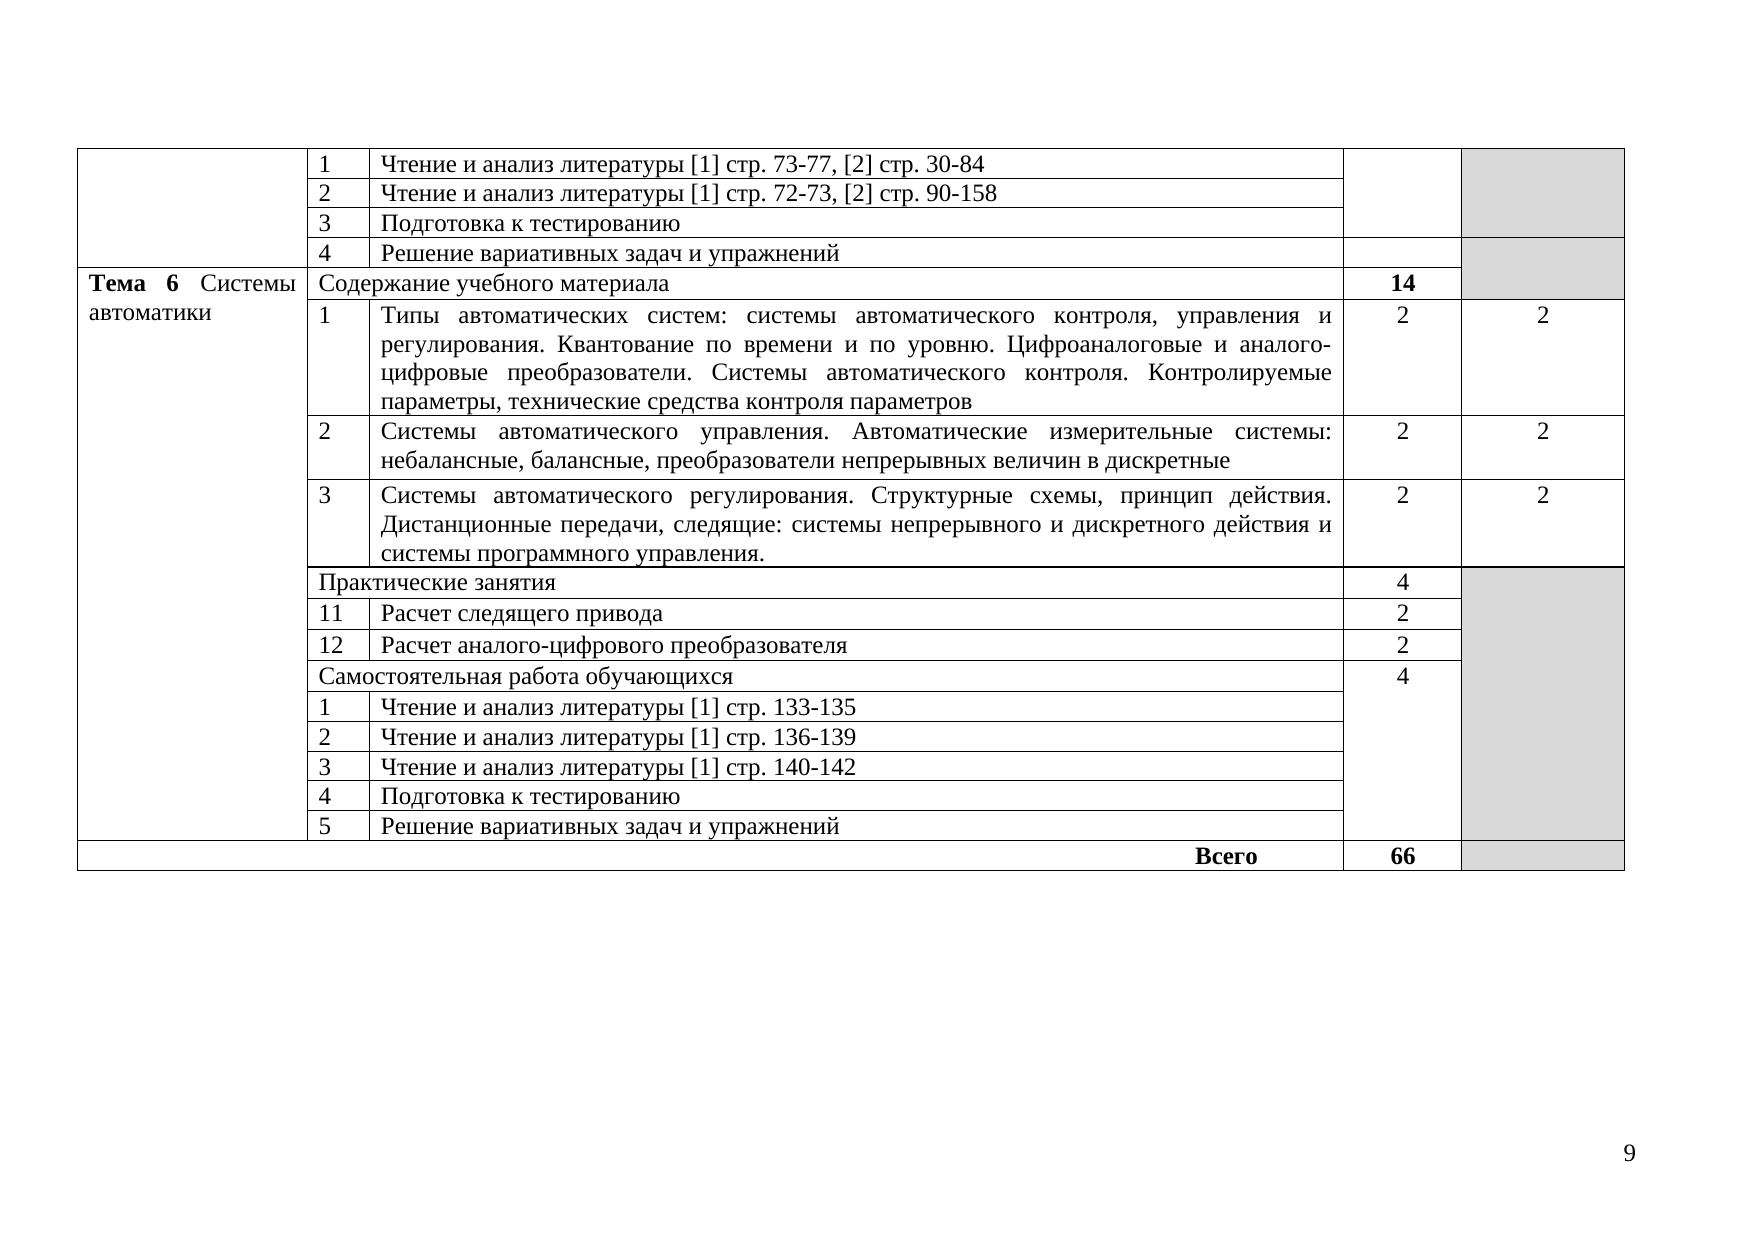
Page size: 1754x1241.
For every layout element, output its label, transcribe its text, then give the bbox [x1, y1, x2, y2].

table_cell 2 [1462, 480, 1624, 566]
table_cell Решение вариативных задач и упражнений [370, 238, 1343, 267]
table_cell [1462, 238, 1624, 299]
table_cell Чтение и анализ литературы [1] стр. 133-135 [370, 692, 1343, 721]
table_cell Решение вариативных задач и упражнений [370, 811, 1343, 840]
table_cell Подготовка к тестированию [370, 781, 1343, 810]
table_cell Подготовка к тестированию [370, 208, 1343, 237]
table_cell 2 [308, 722, 369, 751]
table_cell Системы автоматического управления. Автоматические измерительные системы: небалансные, балансные, преобразователи непрерывных величин в дискретные [370, 416, 1343, 479]
table_cell 5 [308, 811, 369, 840]
table_cell 66 [1344, 841, 1461, 870]
table_cell 2 [1344, 630, 1461, 660]
table_cell Расчет аналого-цифрового преобразователя [370, 630, 1343, 660]
table_cell Чтение и анализ литературы [1] стр. 136-139 [370, 722, 1343, 751]
table_cell 4 [1344, 568, 1461, 597]
table_cell 2 [308, 416, 369, 479]
table_cell 2 [1462, 416, 1624, 479]
table_cell 12 [308, 630, 369, 660]
table_cell 5 [1344, 149, 1461, 237]
table_cell 2 [1344, 599, 1461, 629]
table_cell [1462, 568, 1624, 840]
table_cell 1 [308, 300, 369, 415]
table_cell Тема 6 Системы автоматики [78, 268, 307, 840]
table_cell 3 [308, 480, 369, 566]
table_cell 3 [308, 752, 369, 780]
table_cell Всего [78, 841, 1343, 870]
table_cell Чтение и анализ литературы [1] стр. 140-142 [370, 752, 1343, 780]
table_cell [1462, 841, 1624, 870]
table_cell 2 [1462, 300, 1624, 415]
table_cell 3 [308, 208, 369, 237]
table_cell Системы автоматического регулирования. Структурные схемы, принцип действия. Дистанционные передачи, следящие: системы непрерывного и дискретного действия и системы программного управления. [370, 480, 1343, 566]
table_cell [1344, 238, 1461, 267]
table_cell 11 [308, 599, 369, 629]
table_cell Чтение и анализ литературы [1] стр. 73-77, [2] стр. 30-84 [370, 149, 1343, 177]
table_cell 2 [308, 179, 369, 207]
table_cell 4 [1344, 661, 1461, 840]
table_cell 2 [1344, 416, 1461, 479]
table_cell Чтение и анализ литературы [1] стр. 72-73, [2] стр. 90-158 [370, 179, 1343, 207]
table_cell 2 [1344, 480, 1461, 566]
table_cell Содержание учебного материала [308, 268, 1343, 299]
table_cell 1 [308, 692, 369, 721]
table_cell 4 [308, 238, 369, 267]
table_cell Практические занятия [308, 568, 1343, 597]
table_cell 14 [1344, 268, 1461, 299]
table_cell 1 [308, 149, 369, 177]
table_cell Расчет следящего привода [370, 599, 1343, 629]
table_cell 4 [308, 781, 369, 810]
table_cell Типы автоматических систем: системы автоматического контроля, управления и регулирования. Квантование по времени и по уровню. Цифроаналоговые и аналого-цифровые преобразователи. Системы автоматического контроля. Контролируемые параметры, технические средства контроля параметров [370, 300, 1343, 415]
table_cell 2 [1344, 300, 1461, 415]
table_cell Самостоятельная работа обучающихся [308, 661, 1343, 691]
